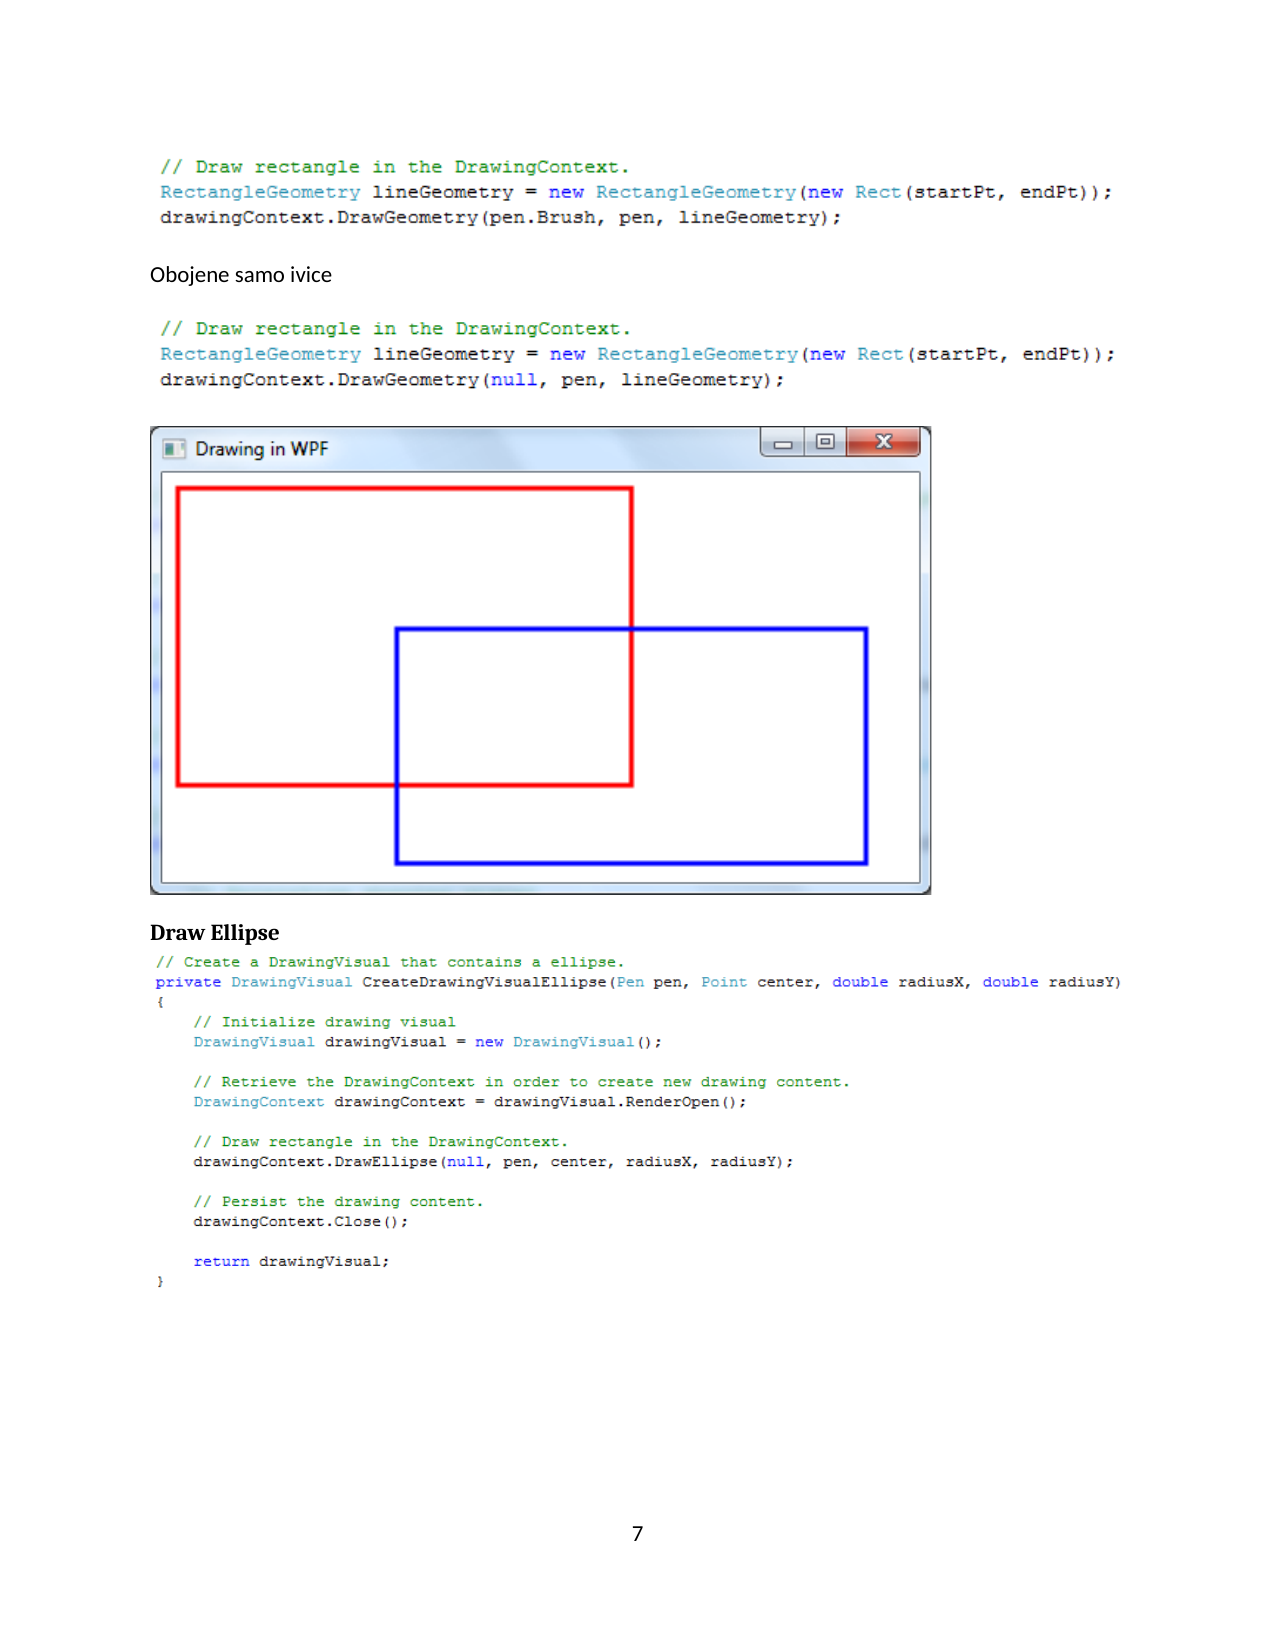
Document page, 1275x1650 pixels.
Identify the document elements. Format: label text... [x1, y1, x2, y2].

picture [150, 949, 1125, 1293]
picture [150, 426, 932, 895]
subtitle Draw Ellipse [150, 919, 1125, 946]
text Obojene samo ivice [150, 260, 1125, 288]
picture [150, 150, 1125, 235]
picture [150, 312, 1125, 402]
